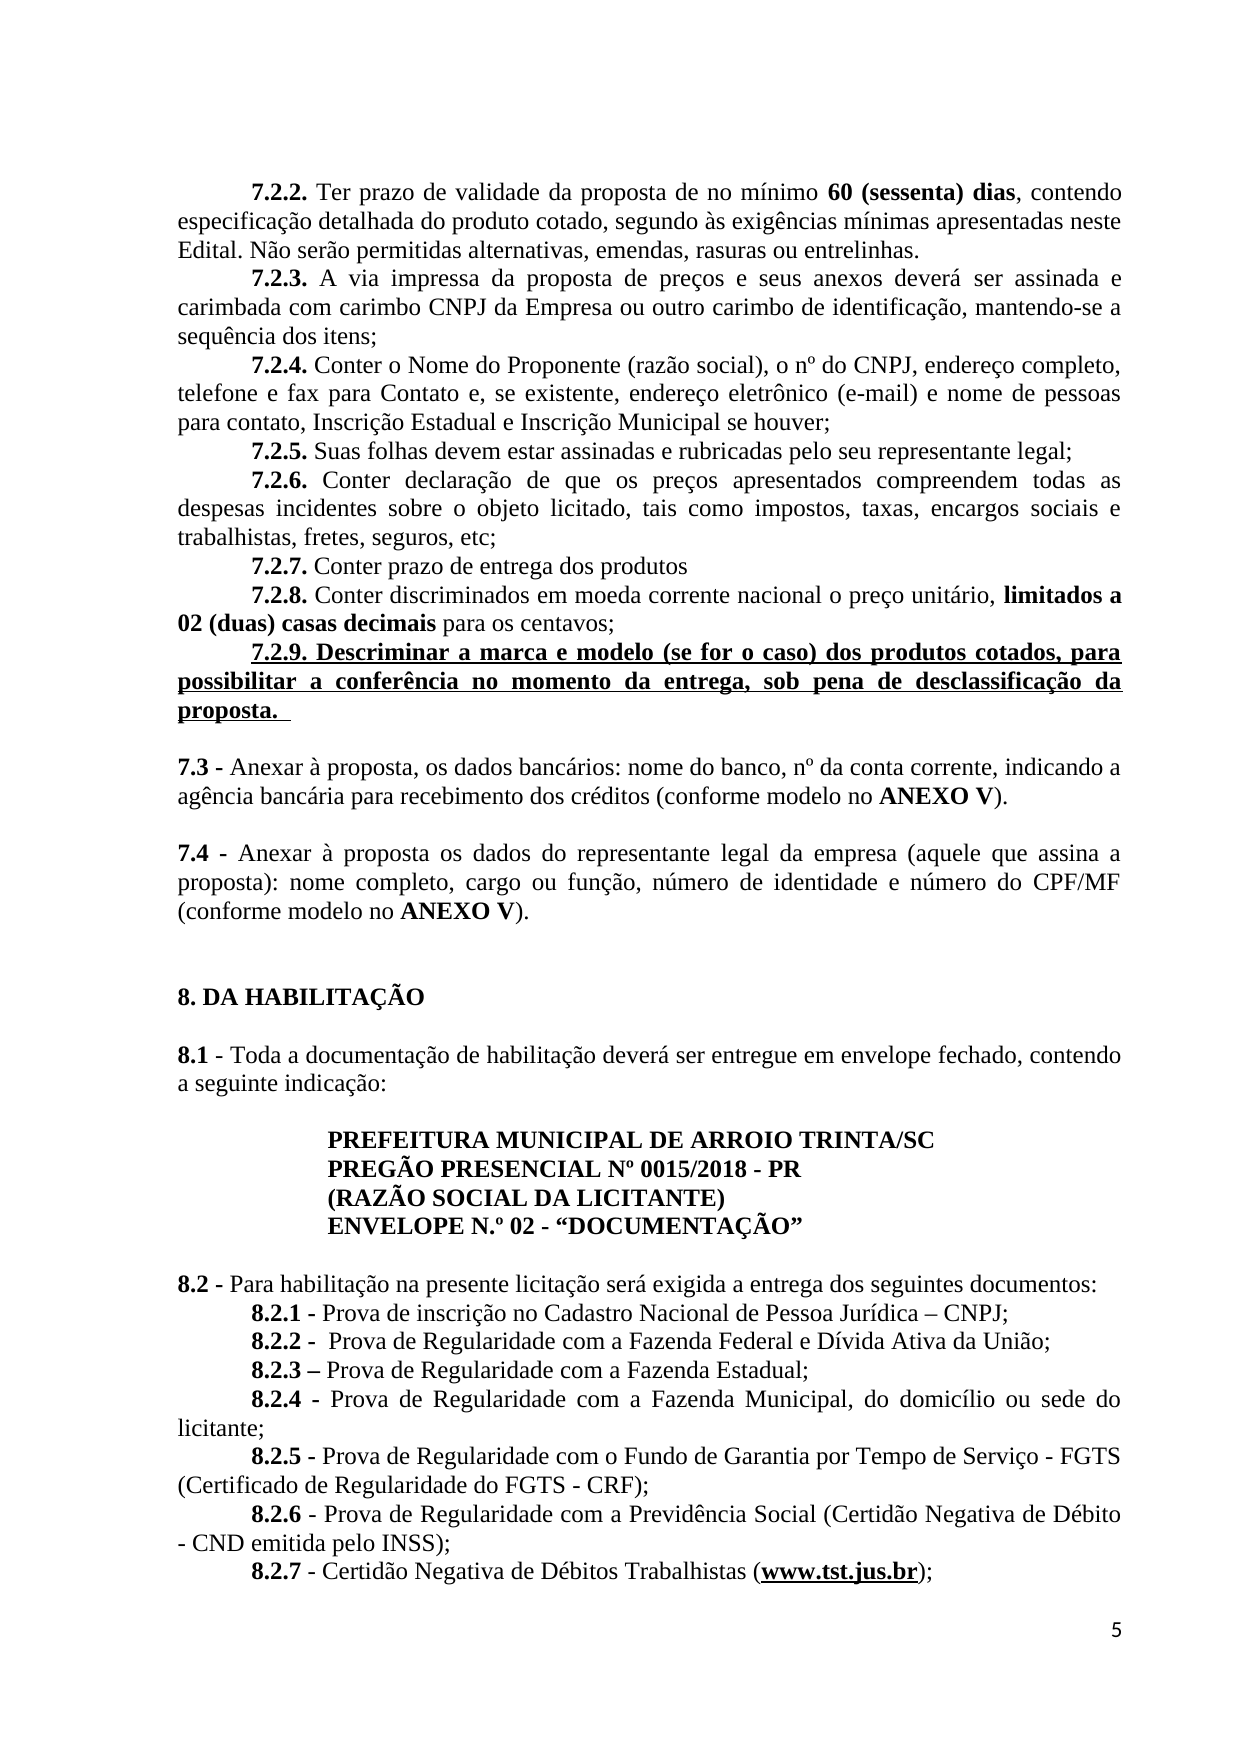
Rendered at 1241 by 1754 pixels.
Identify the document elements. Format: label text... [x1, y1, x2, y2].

text 7.2.2. Ter prazo de validade da proposta de no mínimo 60 (sessenta) dias, contendo especificação detalhada do produto cotado, segundo às exigências mínimas apresentadas neste Edital. Não serão permitidas alternativas, emendas, rasuras ou entrelinhas. [177, 177, 1122, 263]
text 7.2.3. A via impressa da proposta de preços e seus anexos deverá ser assinada e carimbada com carimbo CNPJ da Empresa ou outro carimbo de identificação, mantendo-se a sequência dos itens; [177, 263, 1122, 350]
text 8.1 - Toda a documentação de habilitação deverá ser entregue em envelope fechado, contendo a seguinte indicação: [177, 1040, 1122, 1097]
text 8.2.1 - Prova de inscrição no Cadastro Nacional de Pessoa Jurídica – CNPJ; [177, 1298, 1122, 1326]
text 8.2.2 - Prova de Regularidade com a Fazenda Federal e Dívida Ativa da União; [177, 1326, 1122, 1355]
text 7.2.9. Descriminar a marca e modelo (se for o caso) dos produtos cotados, para possibilitar a conferência no momento da entrega, sob pena de desclassificação da proposta. [177, 692, 1122, 723]
text ENVELOPE N.º 02 - “DOCUMENTAÇÃO” [177, 1211, 1122, 1240]
text 8. DA HABILITAÇÃO [177, 982, 1122, 1011]
text PREGÃO PRESENCIAL Nº 0015/2018 - PR [177, 1154, 1122, 1183]
text 8.2.4 - Prova de Regularidade com a Fazenda Municipal, do domicílio ou sede do licitante; [177, 1384, 1122, 1441]
text 7.4 - Anexar à proposta os dados do representante legal da empresa (aquele que assina a proposta): nome completo, cargo ou função, número de identidade e número do CPF/MF (conforme modelo no ANEXO V). [177, 838, 1122, 925]
text 7.2.7. Conter prazo de entrega dos produtos [177, 551, 1122, 580]
text 8.2.3 – Prova de Regularidade com a Fazenda Estadual; [177, 1355, 1122, 1384]
text 7.2.9. Descriminar a marca e modelo (se for o caso) dos produtos cotados, para possibilitar a conferência no momento da entrega, sob pena de desclassificação da proposta. [177, 637, 1122, 691]
text 8.2.7 - Certidão Negativa de Débitos Trabalhistas (www.tst.jus.br); [177, 1556, 1122, 1585]
text 7.3 - Anexar à proposta, os dados bancários: nome do banco, nº da conta corrente, indicando a agência bancária para recebimento dos créditos (conforme modelo no ANEXO V). [177, 752, 1122, 810]
text 8.2 - Para habilitação na presente licitação será exigida a entrega dos seguintes documentos: [177, 1269, 1122, 1298]
text 8.2.5 - Prova de Regularidade com o Fundo de Garantia por Tempo de Serviço - FGTS (Certificado de Regularidade do FGTS - CRF); [177, 1441, 1122, 1499]
text 7.2.5. Suas folhas devem estar assinadas e rubricadas pelo seu representante legal; [177, 436, 1122, 465]
text (RAZÃO SOCIAL DA LICITANTE) [177, 1183, 1122, 1211]
text 8.2.6 - Prova de Regularidade com a Previdência Social (Certidão Negativa de Débito - CND emitida pelo INSS); [177, 1499, 1122, 1556]
text 7.2.4. Conter o Nome do Proponente (razão social), o nº do CNPJ, endereço completo, telefone e fax para Contato e, se existente, endereço eletrônico (e-mail) e nome de pessoas para contato, Inscrição Estadual e Inscrição Municipal se houver; [177, 350, 1122, 436]
text 7.2.8. Conter discriminados em moeda corrente nacional o preço unitário, limitados a 02 (duas) casas decimais para os centavos; [177, 580, 1122, 637]
text PREFEITURA MUNICIPAL DE ARROIO TRINTA/SC [177, 1125, 1122, 1154]
text 7.2.6. Conter declaração de que os preços apresentados compreendem todas as despesas incidentes sobre o objeto licitado, tais como impostos, taxas, encargos sociais e trabalhistas, fretes, seguros, etc; [177, 465, 1122, 551]
